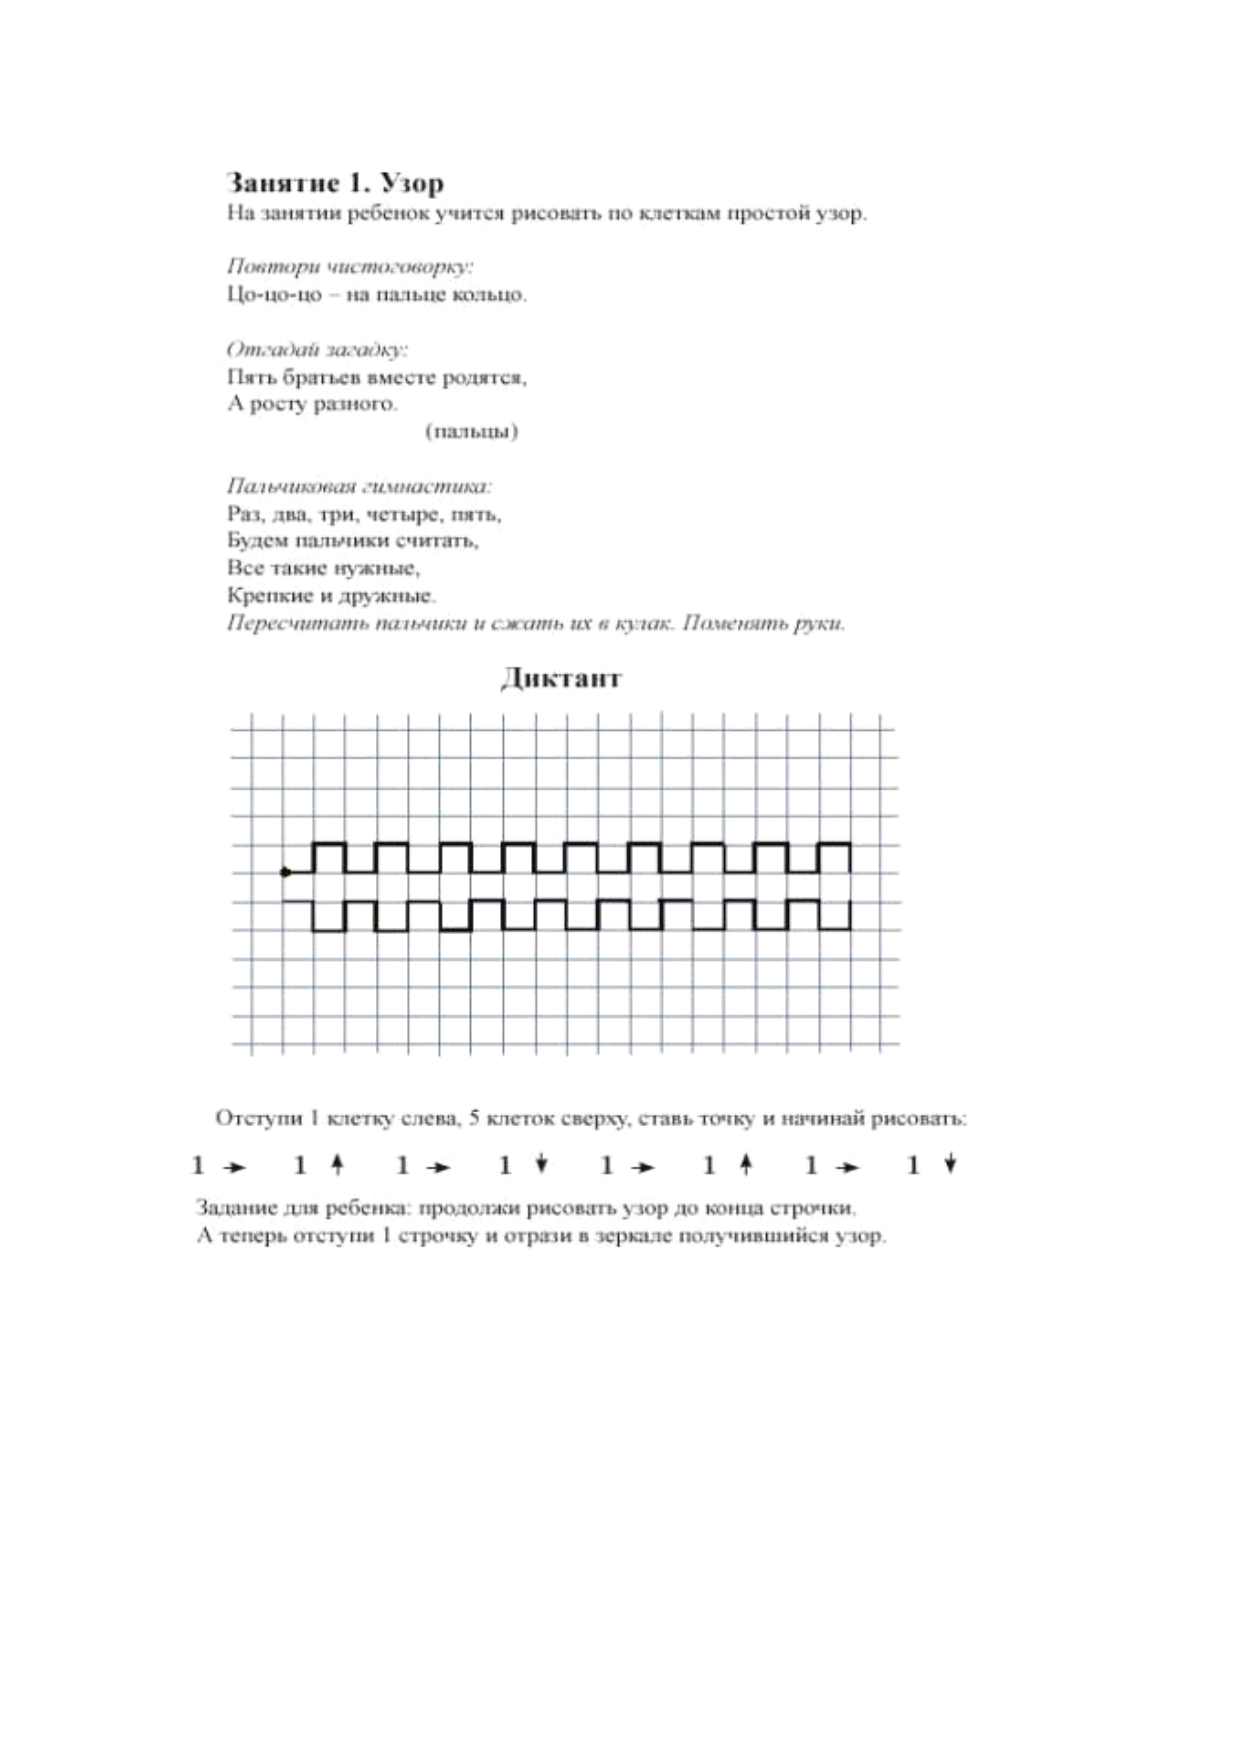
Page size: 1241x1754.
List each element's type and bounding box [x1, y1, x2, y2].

picture [88, 88, 1063, 1300]
